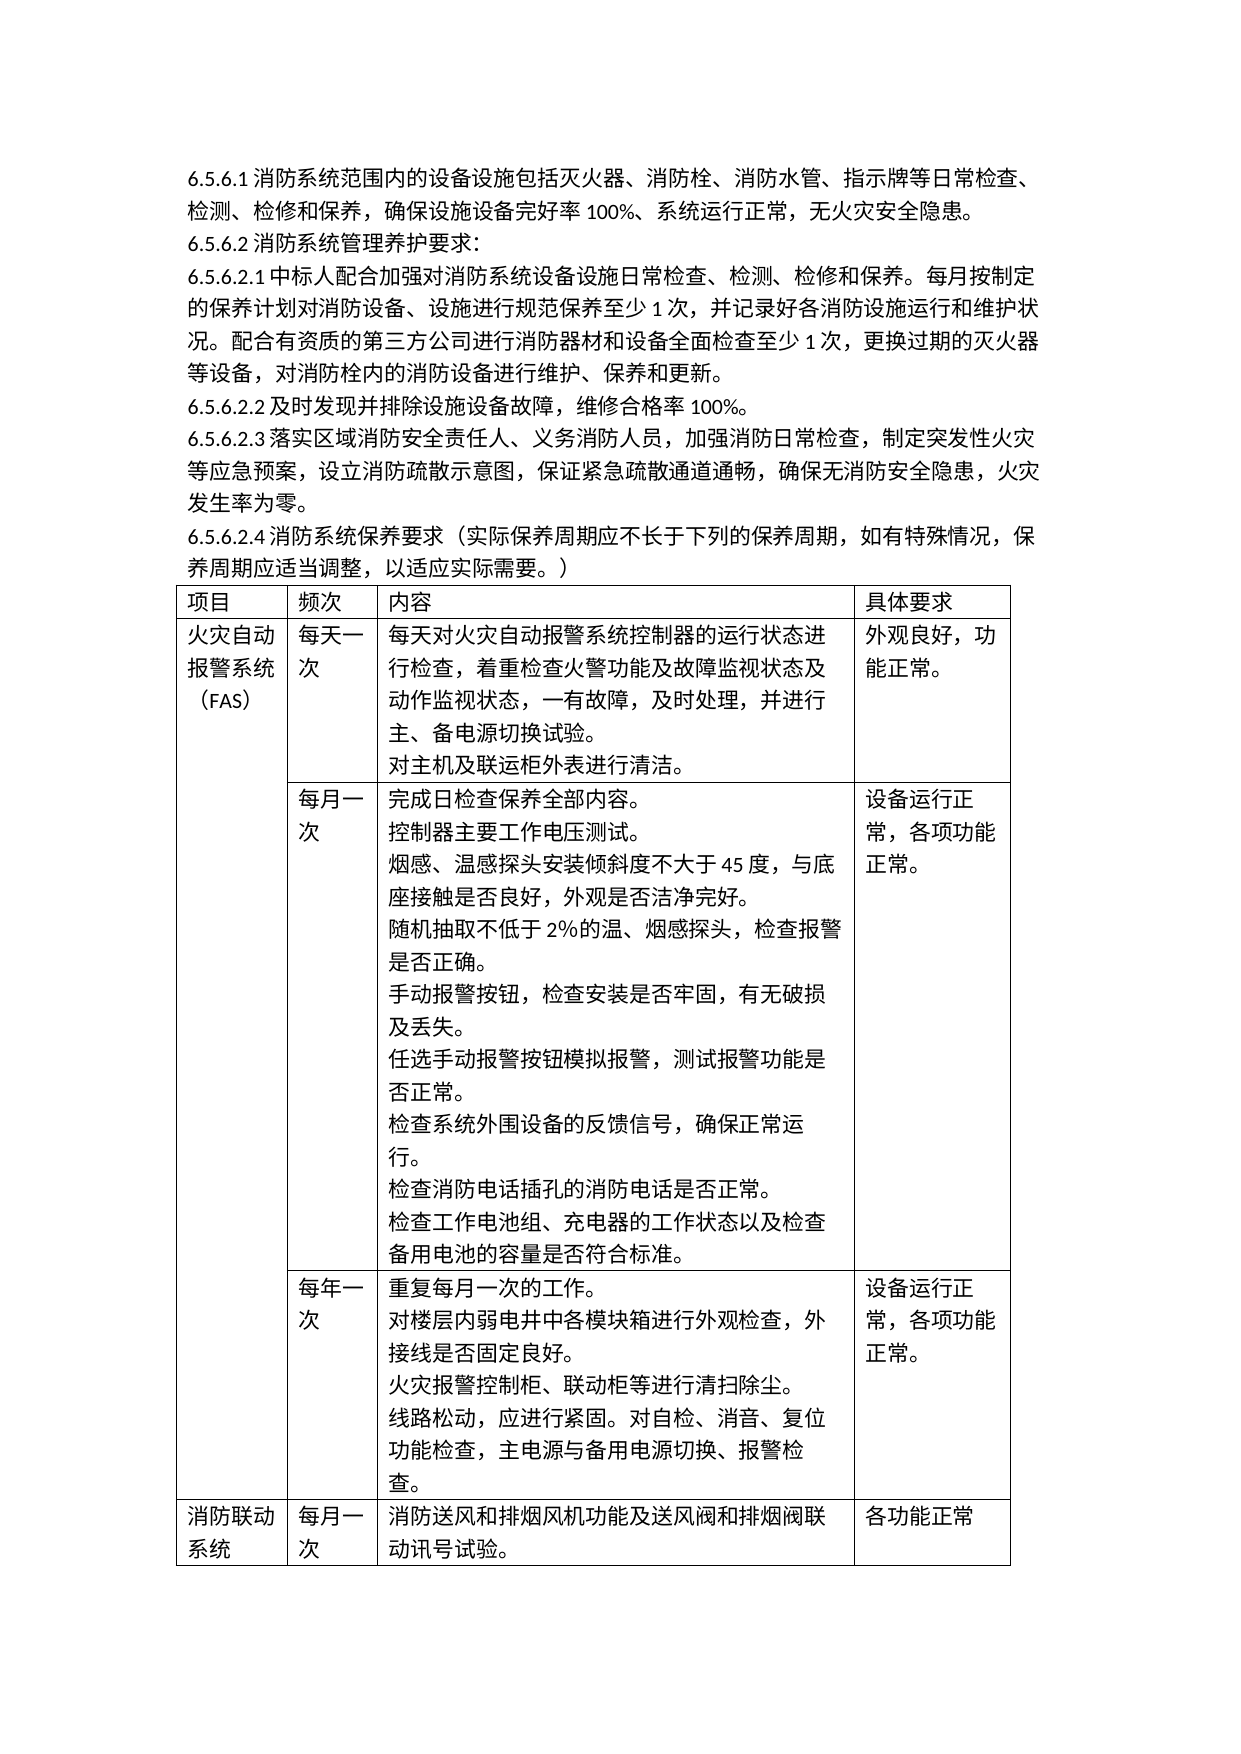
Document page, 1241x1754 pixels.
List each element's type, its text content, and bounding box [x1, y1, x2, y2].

table_cell 每月一次 [288, 783, 377, 1270]
text 6.5.6.2消防系统管理养护要求： [187, 227, 1053, 259]
table_cell 各功能正常 [855, 1500, 1010, 1565]
table_header 频次 [288, 586, 377, 618]
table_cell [378, 1500, 854, 1565]
table_cell 消防联动系统 [177, 1500, 287, 1565]
table_cell 火灾自动报警系统（FAS） [177, 619, 287, 1499]
table_cell 每年一次 [288, 1271, 377, 1499]
table_header 项目 [177, 586, 287, 618]
text 6.5.6.2.1中标人配合加强对消防系统设备设施日常检查、检测、检修和保养。每月按制定的保养计划对消防设备、设施进行规范保养至少1次，并记录好各消防设施运行和维护状况。配合有资质的第三方公司进行消防器材和设备全面检查至少1次，更换过期的灭火器等设备，对消防栓内的消防设备进行维护、保养和更新。 [187, 259, 1053, 389]
table_cell 外观良好，功能正常。 [855, 619, 1010, 782]
table_header 具体要求 [855, 586, 1010, 618]
table_cell 每月一次 [288, 1500, 377, 1565]
table_cell 完成日检查保养全部内容。 控制器主要工作电压测试。 烟感、温感探头安装倾斜度不大于45度，与底座接触是否良好，外观是否洁净完好。 随机抽取不低于2％的温、烟感探头，检查报警是否正确。 手动报警按钮，检查安装是否牢固，有无破损及丢失。 任选手动报警按钮模拟报警，测试报警功能是否正常。 检查系统外围设备的反馈信号，确保正常运行。 检查消防电话插孔的消防电话是否正常。 检查工作电池组、充电器的工作状态以及检查备用电池的容量是否符合标准。 [378, 783, 854, 1270]
table_cell 设备运行正常，各项功能正常。 [855, 783, 1010, 1270]
table_header 内容 [378, 586, 854, 618]
text 6.5.6.2.2及时发现并排除设施设备故障，维修合格率100%。 [187, 389, 1053, 422]
text 6.5.6.2.3落实区域消防安全责任人、义务消防人员，加强消防日常检查，制定突发性火灾等应急预案，设立消防疏散示意图，保证紧急疏散通道通畅，确保无消防安全隐患，火灾发生率为零。 [187, 422, 1053, 519]
text 6.5.6.1消防系统范围内的设备设施包括灭火器、消防栓、消防水管、指示牌等日常检查、检测、检修和保养，确保设施设备完好率100%、系统运行正常，无火灾安全隐患。 [187, 162, 1053, 227]
table_cell 每天一次 [288, 619, 377, 782]
table_cell 每天对火灾自动报警系统控制器的运行状态进行检查，着重检查火警功能及故障监视状态及动作监视状态，一有故障，及时处理，并进行主、备电源切换试验。 对主机及联运柜外表进行清洁。 [378, 619, 854, 782]
text 6.5.6.2.4消防系统保养要求（实际保养周期应不长于下列的保养周期，如有特殊情况，保养周期应适当调整，以适应实际需要。） [187, 519, 1053, 584]
table_cell 设备运行正常，各项功能正常。 [855, 1271, 1010, 1499]
table_cell 重复每月一次的工作。 对楼层内弱电井中各模块箱进行外观检查，外接线是否固定良好。 火灾报警控制柜、联动柜等进行清扫除尘。 线路松动，应进行紧固。对自检、消音、复位功能检查，主电源与备用电源切换、报警检查。 [378, 1271, 854, 1499]
